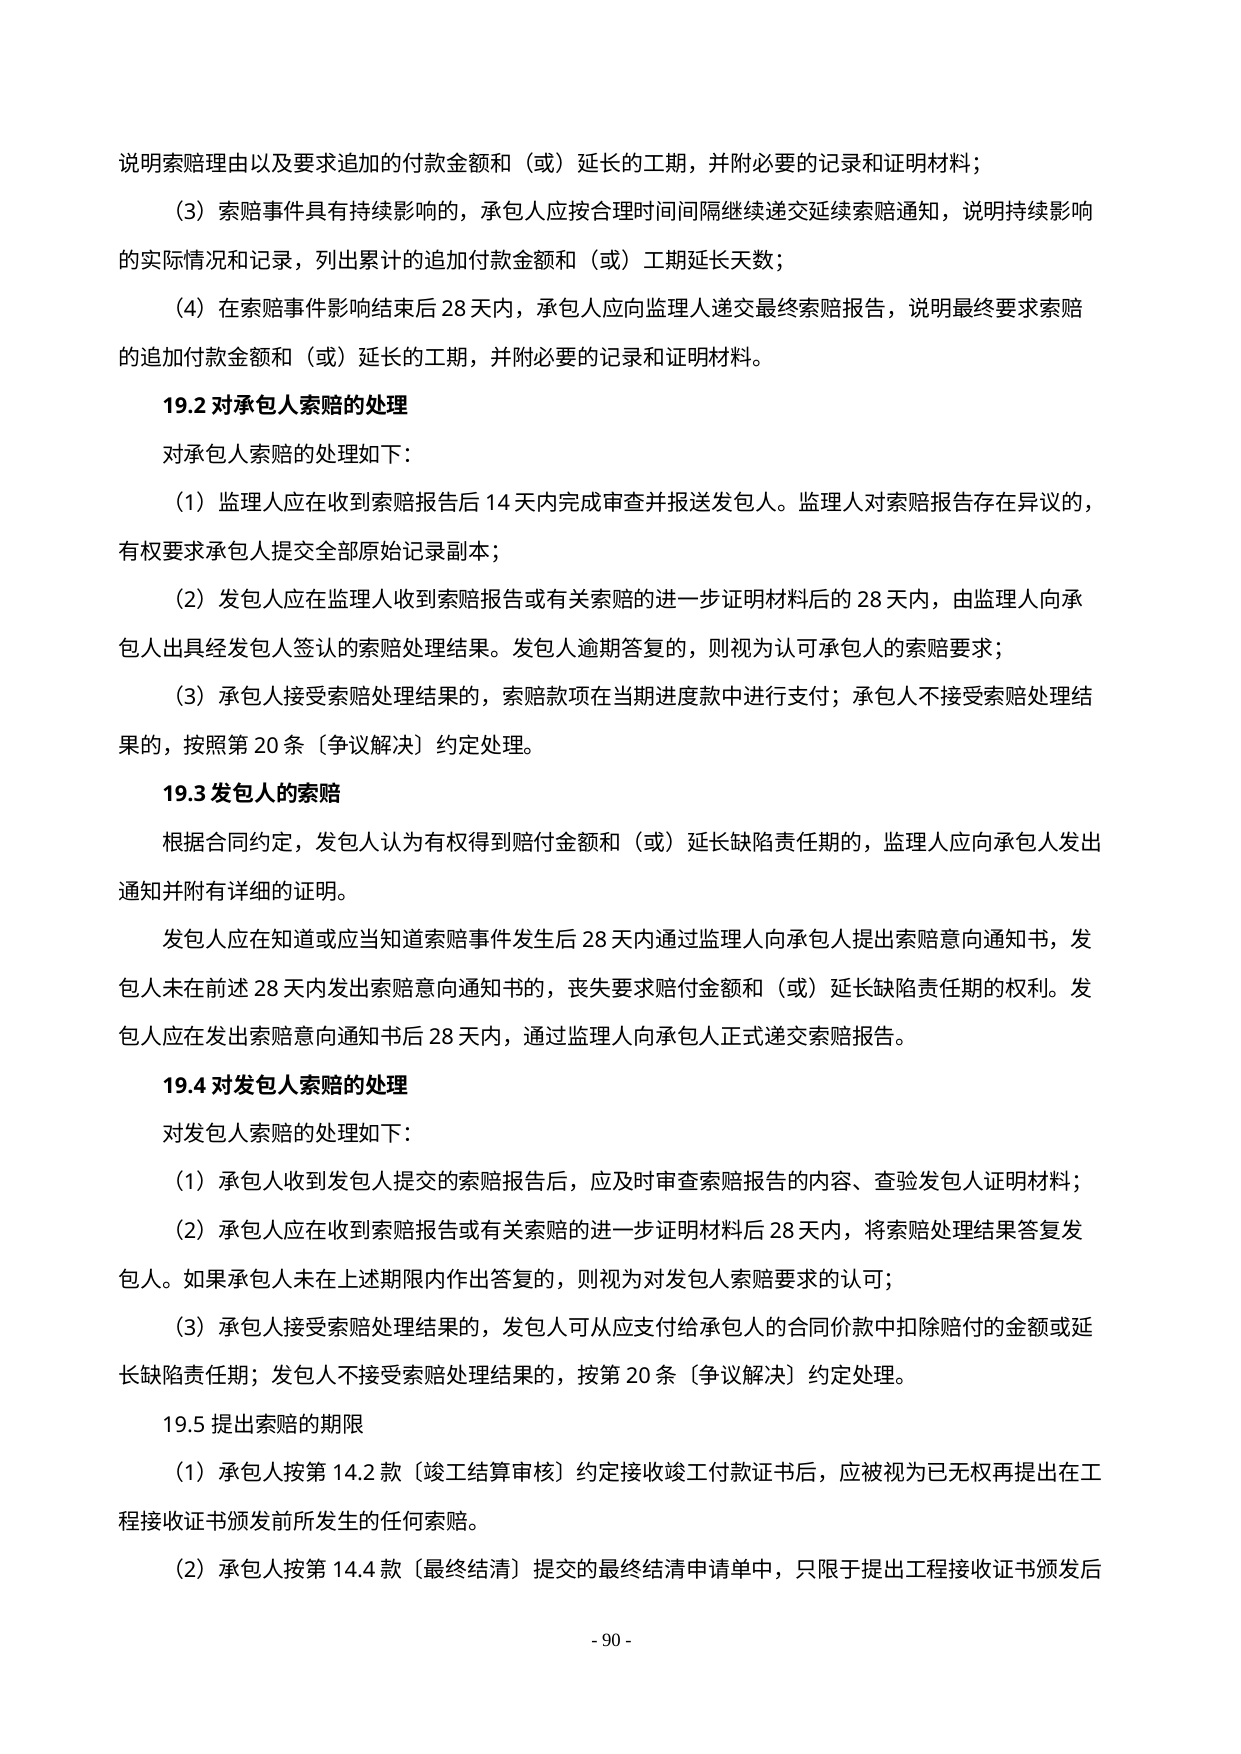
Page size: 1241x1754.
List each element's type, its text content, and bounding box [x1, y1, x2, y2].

text （3）承包人接受索赔处理结果的，索赔款项在当期进度款中进行支付；承包人不接受索赔处理结果的，按照第20条〔争议解决〕约定处理。 [118, 679, 1104, 760]
text 对发包人索赔的处理如下： [118, 1116, 1104, 1148]
text （2）承包人应在发出索赔意向通知书后28天内，向监理人正式递交索赔报告；索赔报告应详细说明索赔理由以及要求追加的付款金额和（或）延长的工期，并附必要的记录和证明材料； [118, 146, 1104, 178]
text 对承包人索赔的处理如下： [118, 437, 1104, 469]
text （1）监理人应在收到索赔报告后14天内完成审查并报送发包人。监理人对索赔报告存在异议的，有权要求承包人提交全部原始记录副本； [118, 485, 1104, 566]
text （3）承包人接受索赔处理结果的，发包人可从应支付给承包人的合同价款中扣除赔付的金额或延长缺陷责任期；发包人不接受索赔处理结果的，按第20条〔争议解决〕约定处理。 [118, 1309, 1104, 1391]
text 根据合同约定，发包人认为有权得到赔付金额和（或）延长缺陷责任期的，监理人应向承包人发出通知并附有详细的证明。 [118, 824, 1104, 906]
subtitle 19.2 对承包人索赔的处理 [118, 388, 1104, 421]
subtitle 19.4 对发包人索赔的处理 [118, 1067, 1104, 1100]
subtitle 19.5 提出索赔的期限 [118, 1407, 1104, 1439]
text 发包人应在知道或应当知道索赔事件发生后28天内通过监理人向承包人提出索赔意向通知书，发包人未在前述28天内发出索赔意向通知书的，丧失要求赔付金额和（或）延长缺陷责任期的权利。发包人应在发出索赔意向通知书后28天内，通过监理人向承包人正式递交索赔报告。 [118, 922, 1104, 1052]
text （1）承包人按第14.2款〔竣工结算审核〕约定接收竣工付款证书后，应被视为已无权再提出在工程接收证书颁发前所发生的任何索赔。 [118, 1455, 1104, 1536]
text （4）在索赔事件影响结束后28天内，承包人应向监理人递交最终索赔报告，说明最终要求索赔的追加付款金额和（或）延长的工期，并附必要的记录和证明材料。 [118, 291, 1104, 372]
text （3）索赔事件具有持续影响的，承包人应按合理时间间隔继续递交延续索赔通知，说明持续影响的实际情况和记录，列出累计的追加付款金额和（或）工期延长天数； [118, 194, 1104, 275]
text （2）承包人按第14.4款〔最终结清〕提交的最终结清申请单中，只限于提出工程接收证书颁发后发生的索赔。提出索赔的期限自接受最终结清证书时终止。 [118, 1552, 1104, 1584]
text （2）发包人应在监理人收到索赔报告或有关索赔的进一步证明材料后的28天内，由监理人向承包人出具经发包人签认的索赔处理结果。发包人逾期答复的，则视为认可承包人的索赔要求； [118, 582, 1104, 663]
text （1）承包人收到发包人提交的索赔报告后，应及时审查索赔报告的内容、查验发包人证明材料； [118, 1164, 1104, 1197]
text （2）承包人应在收到索赔报告或有关索赔的进一步证明材料后28天内，将索赔处理结果答复发包人。如果承包人未在上述期限内作出答复的，则视为对发包人索赔要求的认可； [118, 1212, 1104, 1294]
subtitle 19.3发包人的索赔 [118, 776, 1104, 809]
